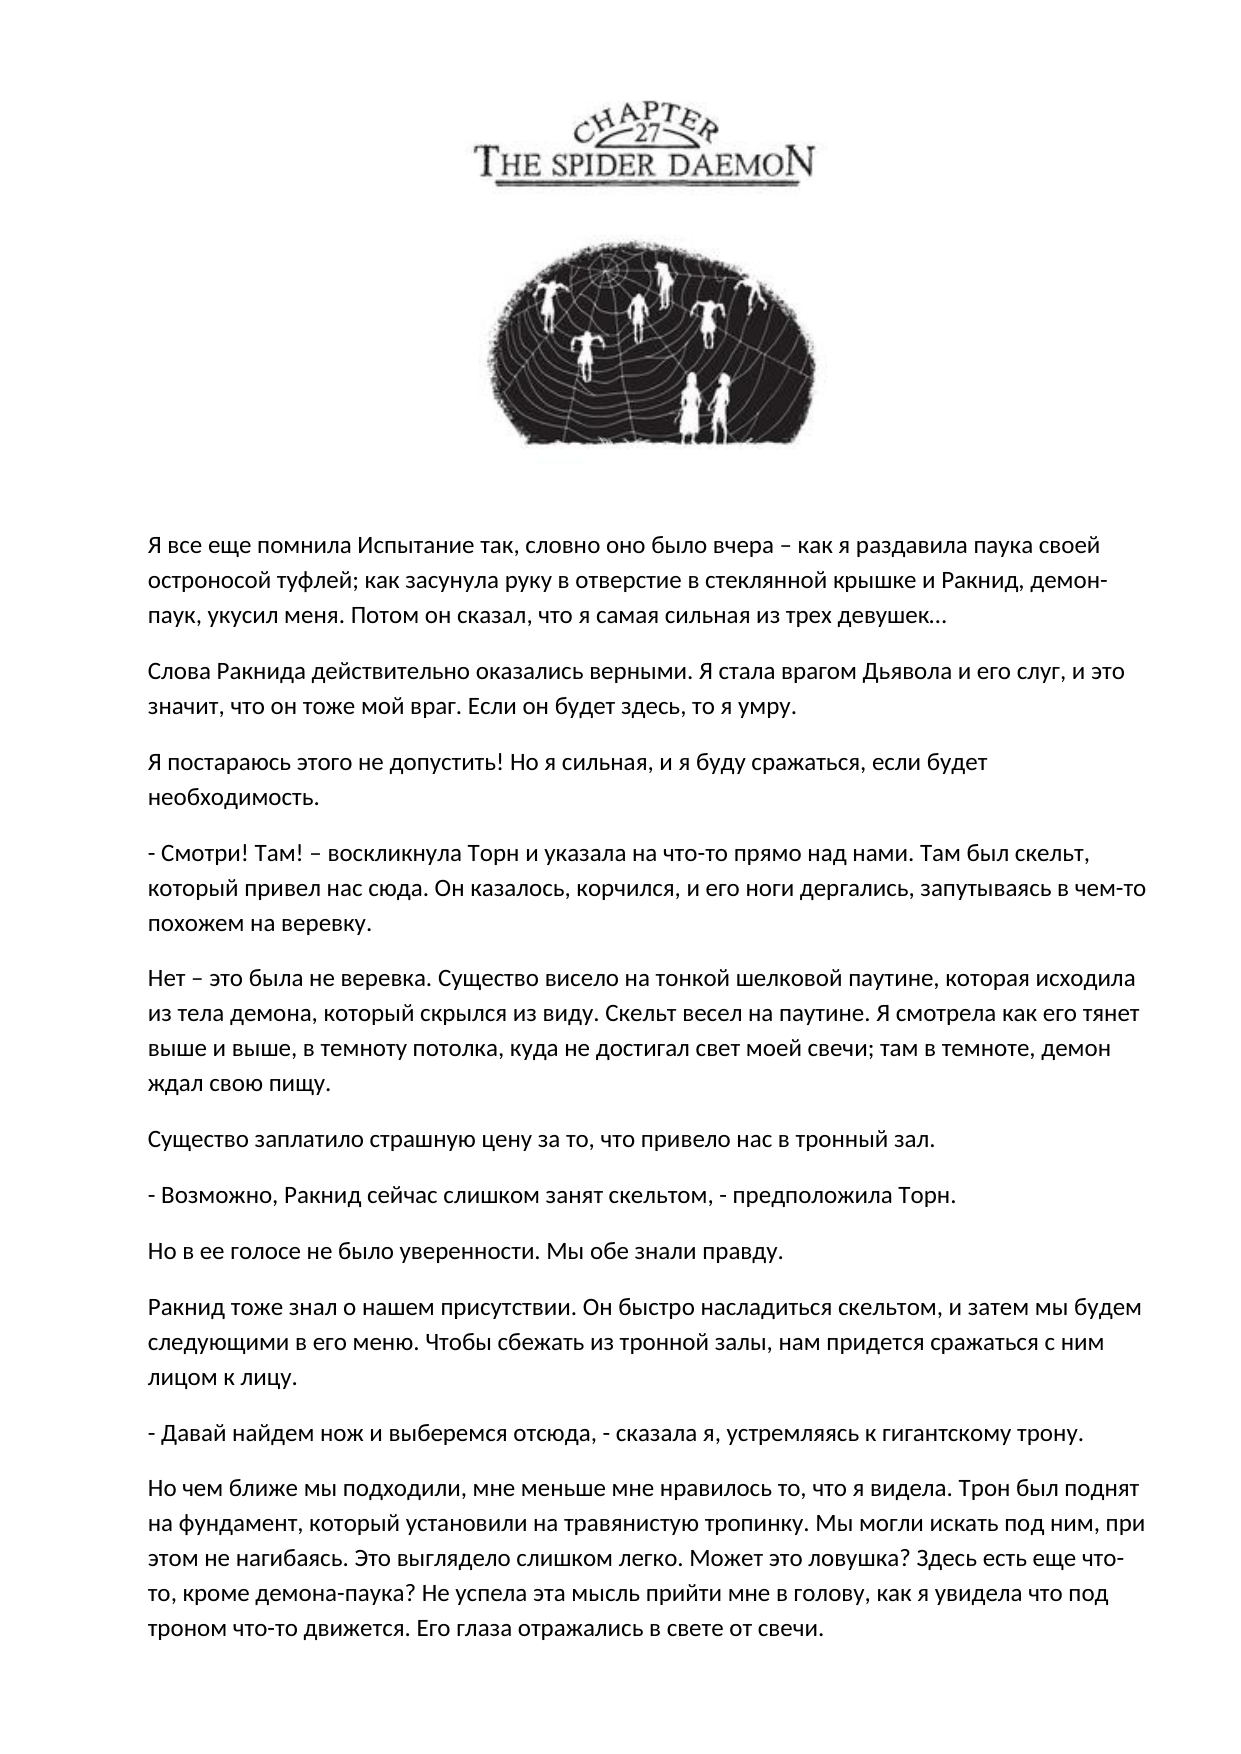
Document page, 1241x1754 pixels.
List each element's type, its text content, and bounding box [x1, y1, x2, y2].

text Существо заплатило страшную цену за то, что привело нас в тронный зал. [148, 1123, 1152, 1154]
text Но в ее голосе не было уверенности. Мы обе знали правду. [148, 1235, 1152, 1266]
text Ракнид тоже знал о нашем присутствии. Он быстро насладиться скельтом, и затем мы будем следующими в его меню. Чтобы сбежать из тронной залы, нам придется сражаться с ним лицом к лицу. [148, 1291, 1152, 1391]
text - Возможно, Ракнид сейчас слишком занят скельтом, - предположила Торн. [148, 1179, 1152, 1210]
text Я постараюсь этого не допустить! Но я сильная, и я буду сражаться, если будет необходимость. [148, 746, 1152, 811]
text Я все еще помнила Испытание так, словно оно было вчера – как я раздавила паука своей остроносой туфлей; как засунула руку в отверстие в стеклянной крышке и Ракнид, демон-паук, укусил меня. Потом он сказал, что я самая сильная из трех девушек… [148, 529, 1152, 630]
picture [399, 88, 900, 505]
text Слова Ракнида действительно оказались верными. Я стала врагом Дьявола и его слуг, и это значит, что он тоже мой враг. Если он будет здесь, то я умру. [148, 655, 1152, 721]
text Нет – это была не веревка. Существо висело на тонкой шелковой паутине, которая исходила из тела демона, который скрылся из виду. Скельт весел на паутине. Я смотрела как его тянет выше и выше, в темноту потолка, куда не достигал свет моей свечи; там в темноте, демон ждал свою пищу. [148, 962, 1152, 1098]
text Но чем ближе мы подходили, мне меньше мне нравилось то, что я видела. Трон был поднят на фундамент, который установили на травянистую тропинку. Мы могли искать под ним, при этом не нагибаясь. Это выглядело слишком легко. Может это ловушка? Здесь есть еще что-то, кроме демона-паука? Не успела эта мысль прийти мне в голову, как я увидела что под троном что-то движется. Его глаза отражались в свете от свечи. [148, 1472, 1152, 1643]
text - Смотри! Там! – воскликнула Торн и указала на что-то прямо над нами. Там был скельт, который привел нас сюда. Он казалось, корчился, и его ноги дергались, запутываясь в чем-то похожем на веревку. [148, 837, 1152, 937]
text - Давай найдем нож и выберемся отсюда, - сказала я, устремляясь к гигантскому трону. [148, 1417, 1152, 1447]
